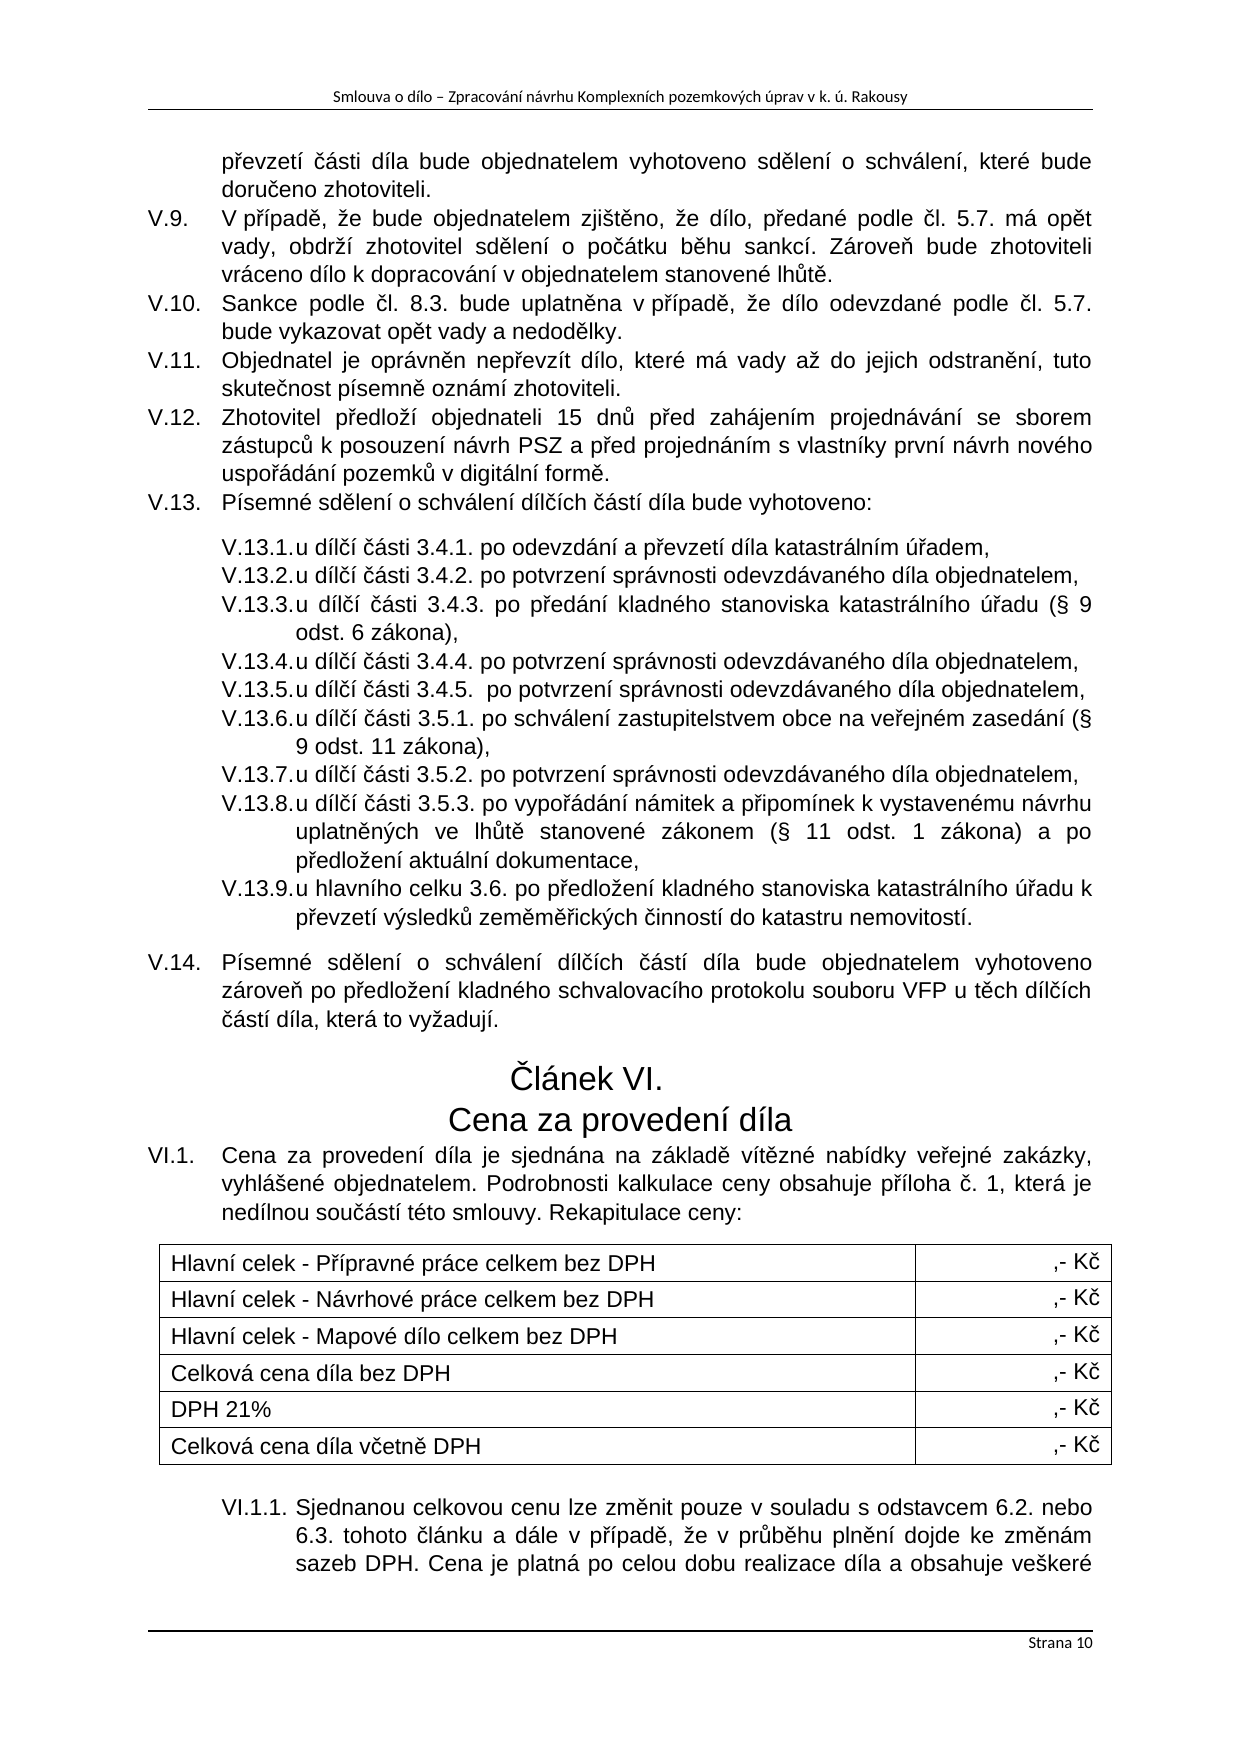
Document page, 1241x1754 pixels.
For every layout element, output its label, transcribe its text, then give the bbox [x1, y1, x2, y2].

list Objednatel je oprávněn nepřevzít dílo, které má vady až do jejich odstranění, tuto skutečnost písemně oznámí zhotoviteli. [148, 347, 1093, 401]
text u hlavního celku 3.6. po předložení kladného stanoviska katastrálního úřadu k převzetí výsledků zeměměřických činností do katastru nemovitostí. [221, 875, 1093, 930]
table_cell Celková cena díla bez DPH [160, 1355, 915, 1391]
table_header ,- Kč [916, 1245, 1111, 1281]
table_cell ,- Kč [916, 1318, 1111, 1354]
list Písemné sdělení o schválení dílčích částí díla bude vyhotoveno: [148, 489, 1093, 515]
list Písemné sdělení o schválení dílčích částí díla bude objednatelem vyhotoveno zároveň po předložení kladného schvalovacího protokolu souboru VFP u těch dílčích částí díla, která to vyžadují. [148, 949, 1093, 1032]
text u dílčí části 3.5.1. po schválení zastupitelstvem obce na veřejném zasedání (§ 9 odst. 11 zákona), [221, 704, 1093, 759]
table_cell ,- Kč [916, 1282, 1111, 1317]
table_cell ,- Kč [916, 1355, 1111, 1391]
list Zhotovitel předloží objednateli 15 dnů před zahájením projednávání se sborem zástupců k posouzení návrh PSZ a před projednáním s vlastníky první návrh nového uspořádání pozemků v digitální formě. [148, 403, 1093, 487]
table_cell DPH 21% [160, 1392, 915, 1427]
table_cell ,- Kč [916, 1392, 1111, 1427]
text u dílčí části 3.4.3. po předání kladného stanoviska katastrálního úřadu (§ 9 odst. 6 zákona), [221, 591, 1093, 646]
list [148, 148, 1093, 202]
table_header Hlavní celek - Přípravné práce celkem bez DPH [160, 1245, 915, 1281]
subtitle Cena za provedení díla [148, 1059, 1093, 1139]
text u dílčí části 3.4.4. po potvrzení správnosti odevzdávaného díla objednatelem, [221, 648, 1093, 674]
list V případě, že bude objednatelem zjištěno, že dílo, předané podle čl. 5.7. má opět vady, obdrží zhotovitel sdělení o počátku běhu sankcí. Zároveň bude zhotoviteli vráceno dílo k dopracování v objednatelem stanovené lhůtě. [148, 204, 1093, 288]
text u dílčí části 3.4.1. po odevzdání a převzetí díla katastrálním úřadem, [221, 534, 1093, 560]
table_cell Hlavní celek - Návrhové práce celkem bez DPH [160, 1282, 915, 1317]
table_cell Celková cena díla včetně DPH [160, 1428, 915, 1464]
list Sankce podle čl. 8.3. bude uplatněna v případě, že dílo odevzdané podle čl. 5.7. bude vykazovat opět vady a nedodělky. [148, 290, 1093, 344]
text u dílčí části 3.4.5. po potvrzení správnosti odevzdávaného díla objednatelem, [221, 676, 1093, 702]
list Cena za provedení díla je sjednána na základě vítězné nabídky veřejné zakázky, vyhlášené objednatelem. Podrobnosti kalkulace ceny obsahuje příloha č. 1, která je nedílnou součástí této smlouvy. Rekapitulace ceny: [148, 1142, 1093, 1225]
text u dílčí části 3.5.3. po vypořádání námitek a připomínek k vystavenému návrhu uplatněných ve lhůtě stanovené zákonem (§ 11 odst. 1 zákona) a po předložení aktuální dokumentace, [221, 790, 1093, 873]
table_cell Hlavní celek - Mapové dílo celkem bez DPH [160, 1318, 915, 1354]
text u dílčí části 3.5.2. po potvrzení správnosti odevzdávaného díla objednatelem, [221, 761, 1093, 788]
text u dílčí části 3.4.2. po potvrzení správnosti odevzdávaného díla objednatelem, [221, 562, 1093, 589]
table_cell ,- Kč [916, 1428, 1111, 1464]
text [221, 1493, 1093, 1577]
